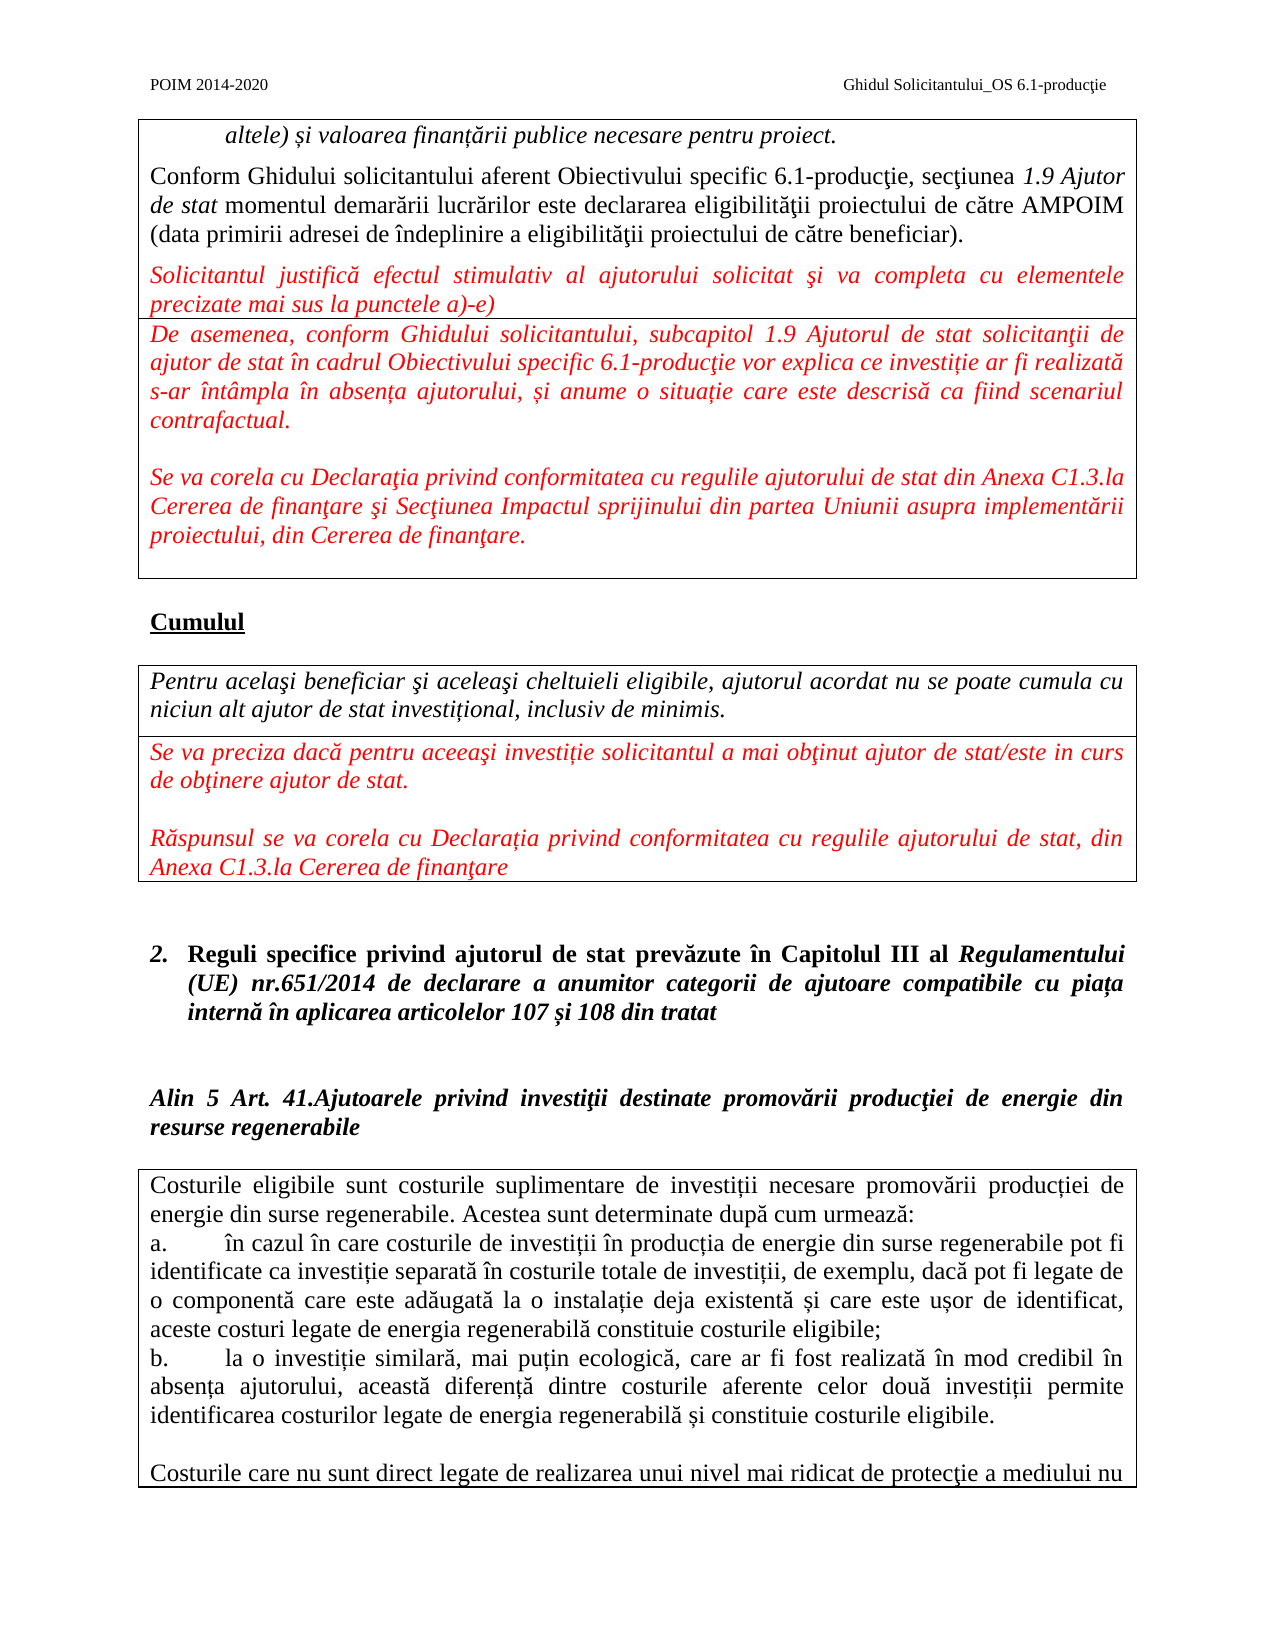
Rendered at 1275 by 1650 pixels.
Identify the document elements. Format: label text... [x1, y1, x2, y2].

text Alin 5 Art. 41.Ajutoarele privind investiţii destinate promovării producţiei de energie din resurse regenerabile [150, 1083, 1125, 1140]
table_cell Se va preciza dacă pentru aceeaşi investiție solicitantul a mai obţinut ajutor de stat/este in curs de obţinere ajutor de stat. Răspunsul se va corela cu Declarația privind conformitatea cu regulile ajutorului de stat, din Anexa C1.3.la Cererea de finanţare [139, 737, 1136, 881]
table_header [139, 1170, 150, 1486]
text Cumulul [150, 607, 1125, 636]
table_cell De asemenea, conform Ghidului solicitantului, subcapitol 1.9 Ajutorul de stat solicitanţii de ajutor de stat în cadrul Obiectivului specific 6.1-producţie vor explica ce investiție ar fi realizată s-ar întâmpla în absența ajutorului, și anume o situație care este descrisă ca fiind scenariul contrafactual. Se va corela cu Declaraţia privind conformitatea cu regulile ajutorului de stat din Anexa C1.3.la Cererea de finanţare şi Secţiunea Impactul sprijinului din partea Uniunii asupra implementării proiectului, din Cererea de finanţare. [139, 319, 1136, 577]
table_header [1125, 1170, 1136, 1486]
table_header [139, 120, 1136, 318]
table_header Pentru acelaşi beneficiar şi aceleaşi cheltuieli eligibile, ajutorul acordat nu se poate cumula cu niciun alt ajutor de stat investițional, inclusiv de minimis. [139, 666, 1136, 736]
list Reguli specifice privind ajutorul de stat prevăzute în Capitolul III al Regulamentului (UE) nr.651/2014 de declarare a anumitor categorii de ajutoare compatibile cu piața internă în aplicarea articolelor 107 și 108 din tratat [150, 939, 1125, 1025]
